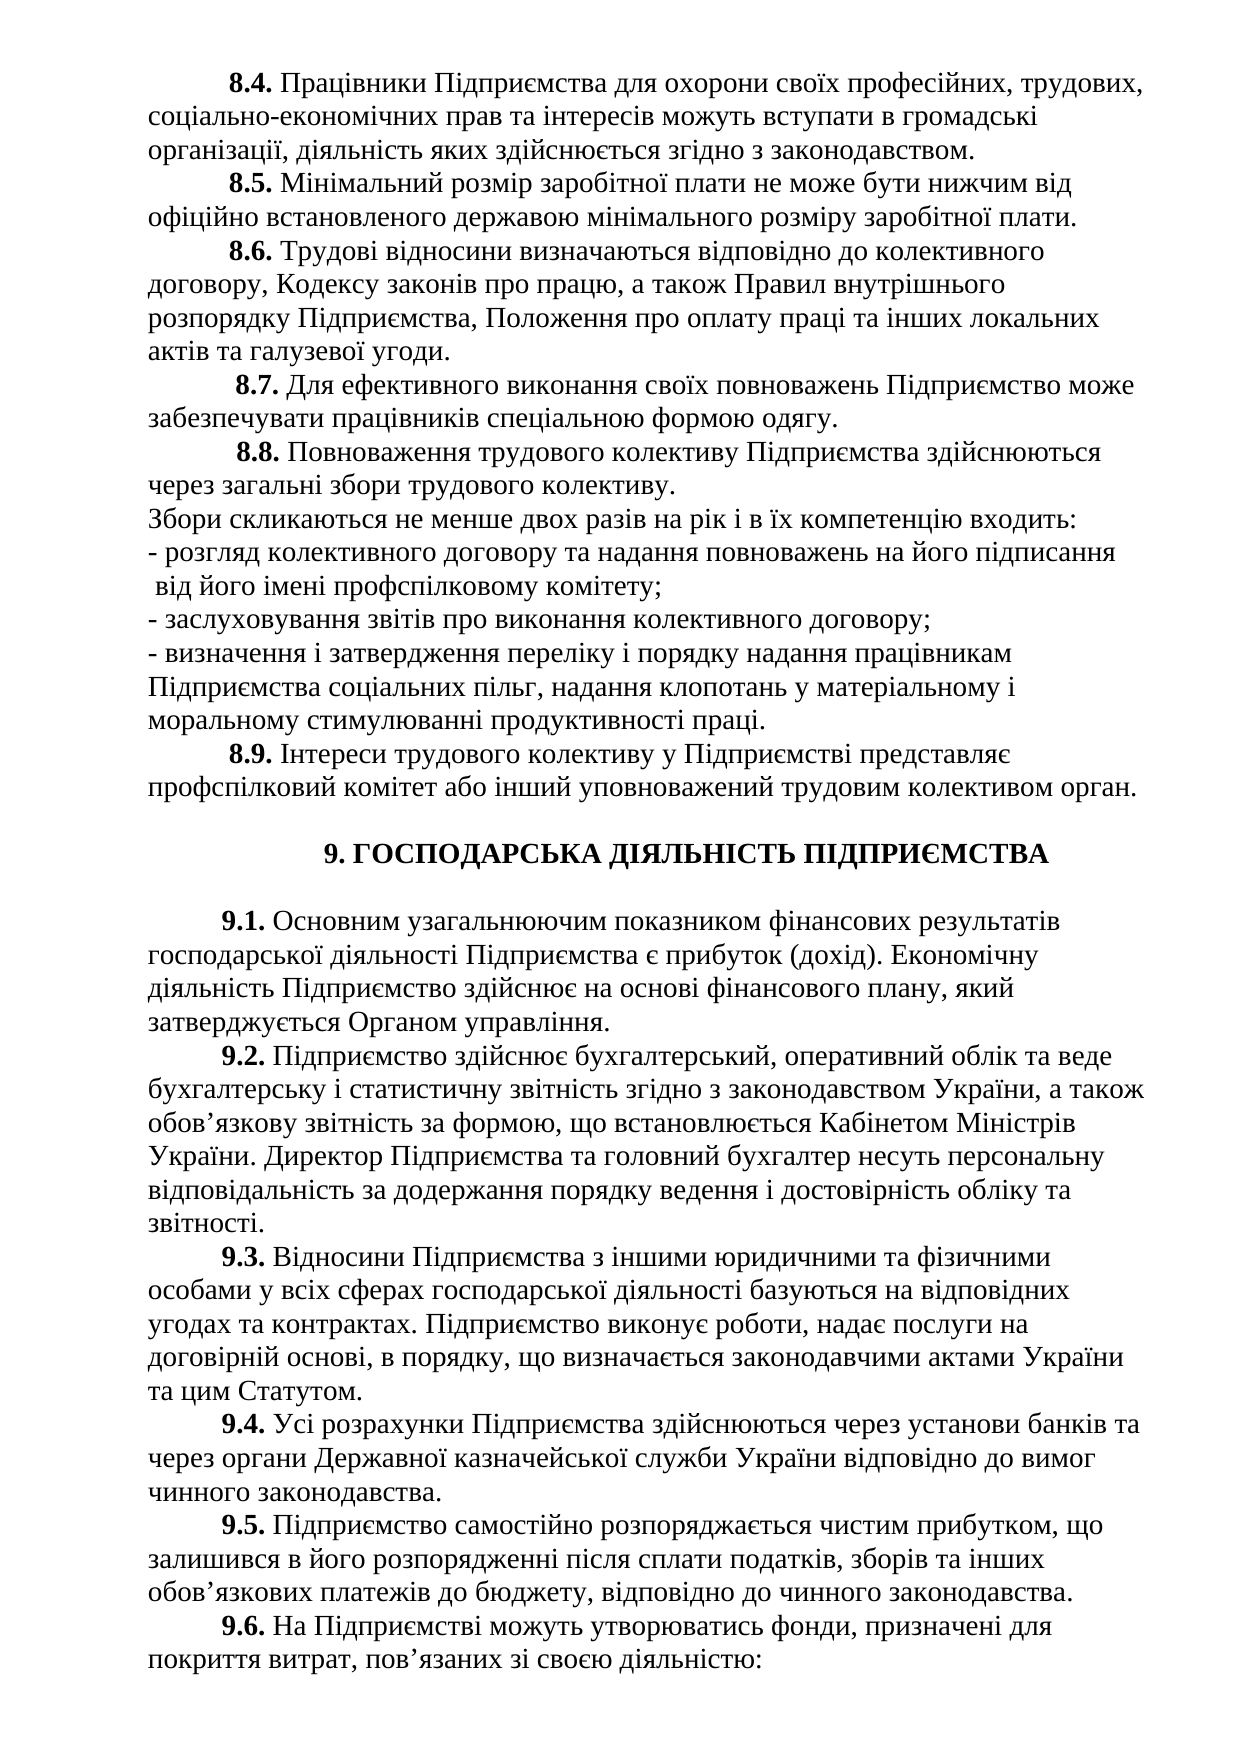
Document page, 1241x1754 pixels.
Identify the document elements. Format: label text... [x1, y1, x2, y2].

text - визначення і затвердження переліку і порядку надання працівникам Підприємства соціальних пільг, надання клопотань у матеріальному і моральному стимулюванні продуктивності праці. [148, 635, 1152, 736]
text Збори скликаються не менше двох разів на рік і в їх компетенцію входить: [148, 501, 1152, 534]
text 8.5. Мінімальний розмір заробітної плати не може бути нижчим від офіційно встановленого державою мінімального розміру заробітної плати. [148, 166, 1152, 233]
text 9.2. Підприємство здійснює бухгалтерський, оперативний облік та веде бухгалтерську і статистичну звітність згідно з законодавством України, а також обов’язкову звітність за формою, що встановлюється Кабінетом Міністрів України. Директор Підприємства та головний бухгалтер несуть персональну відповідальність за додержання порядку ведення і достовірність обліку та звітності. [148, 1038, 1152, 1239]
text від його імені профспілковому комітету; [148, 568, 1152, 602]
text 8.8. Повноваження трудового колективу Підприємства здійснюються через загальні збори трудового колективу. [148, 434, 1152, 501]
text 9.4. Усі розрахунки Підприємства здійснюються через установи банків та через органи Державної казначейської служби України відповідно до вимог чинного законодавства. [148, 1407, 1152, 1507]
text 9.5. Підприємство самостійно розпоряджається чистим прибутком, що залишився в його розпорядженні після сплати податків, зборів та інших обов’язкових платежів до бюджету, відповідно до чинного законодавства. [148, 1507, 1152, 1608]
text 9.6. На Підприємстві можуть утворюватись фонди, призначені для покриття витрат, пов’язаних зі своєю діяльністю: [148, 1608, 1152, 1675]
text 9.1. Основним узагальнюючим показником фінансових результатів господарської діяльності Підприємства є прибуток (дохід). Економічну діяльність Підприємство здійснює на основі фінансового плану, який затверджується Органом управління. [148, 903, 1152, 1038]
text - розгляд колективного договору та надання повноважень на його підписання [148, 534, 1152, 568]
text 8.9. Інтереси трудового колективу у Підприємстві представляє профспілковий комітет або інший уповноважений трудовим колективом орган. [148, 736, 1152, 803]
text 9.3. Відносини Підприємства з іншими юридичними та фізичними особами у всіх сферах господарської діяльності базуються на відповідних угодах та контрактах. Підприємство виконує роботи, надає послуги на договірній основі, в порядку, що визначається законодавчими актами України та цим Статутом. [148, 1239, 1152, 1407]
text 8.7. Для ефективного виконання своїх повноважень Підприємство може забезпечувати працівників спеціальною формою одягу. [148, 367, 1152, 434]
text 9. ГОСПОДАРСЬКА ДІЯЛЬНІСТЬ ПІДПРИЄМСТВА [148, 836, 1152, 870]
text 8.6. Трудові відносини визначаються відповідно до колективного договору, Кодексу законів про працю, а також Правил внутрішнього розпорядку Підприємства, Положення про оплату праці та інших локальних актів та галузевої угоди. [148, 233, 1152, 367]
text - заслуховування звітів про виконання колективного договору; [148, 602, 1152, 635]
text 8.4. Працівники Підприємства для охорони своїх професійних, трудових, соціально-економічних прав та інтересів можуть вступати в громадські організації, діяльність яких здійснюється згідно з законодавством. [148, 65, 1152, 166]
